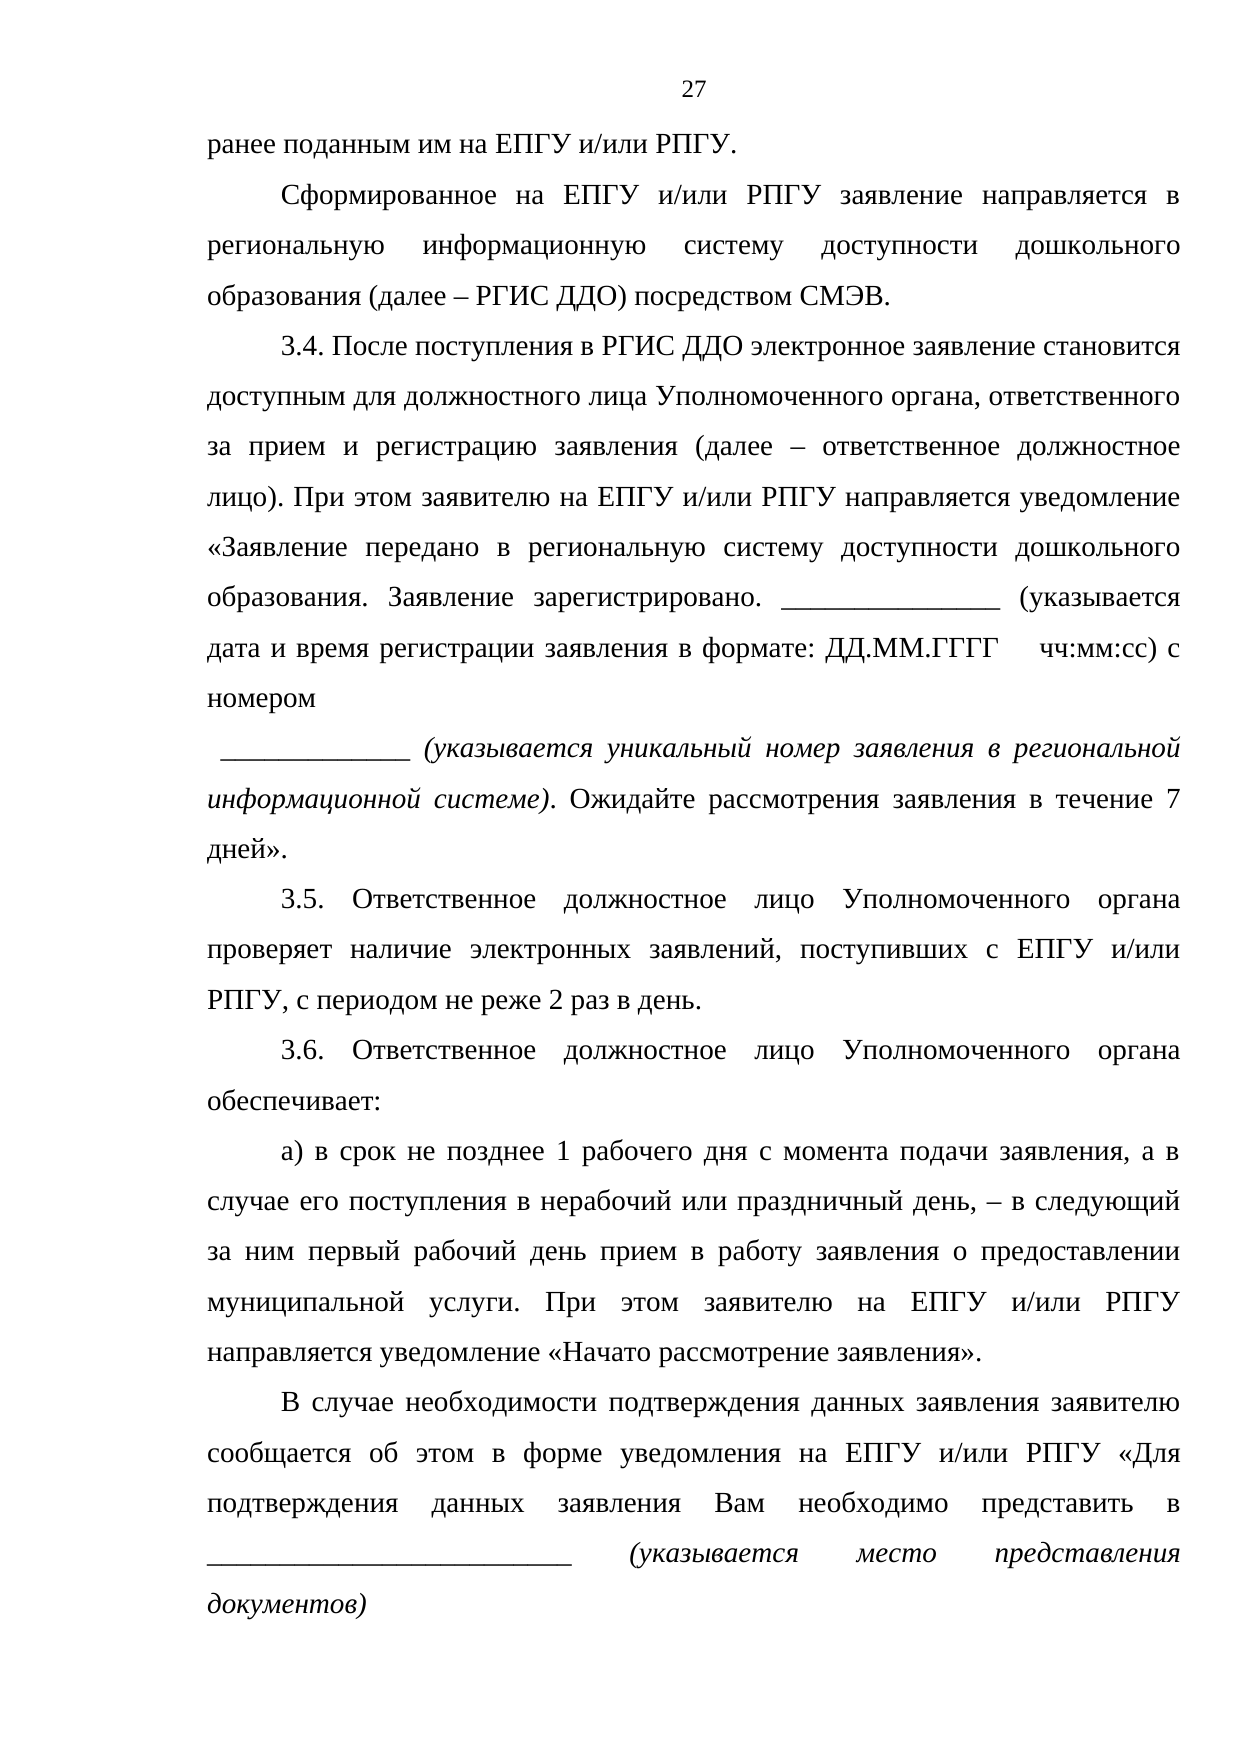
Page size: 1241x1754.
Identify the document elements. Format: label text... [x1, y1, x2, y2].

text 3.6. Ответственное должностное лицо Уполномоченного органа обеспечивает: [207, 1032, 1181, 1116]
text а) в срок не позднее 1 рабочего дня с момента подачи заявления, а в случае его поступления в нерабочий или праздничный день, – в следующий за ним первый рабочий день прием в работу заявления о предоставлении муниципальной услуги. При этом заявителю на ЕПГУ и/или РПГУ направляется уведомление «Начато рассмотрение заявления». [207, 1133, 1181, 1368]
text В случае необходимости подтверждения данных заявления заявителю сообщается об этом в форме уведомления на ЕПГУ и/или РПГУ «Для подтверждения данных заявления Вам необходимо представить в _________________________ (указывается место представления документов) [207, 1384, 1181, 1619]
text _____________ (указывается уникальный номер заявления в региональной информационной системе). Ожидайте рассмотрения заявления в течение 7 дней». [207, 730, 1181, 864]
text Сформированное на ЕПГУ и/или РПГУ заявление направляется в региональную информационную систему доступности дошкольного образования (далее – РГИС ДДО) посредством СМЭВ. [207, 177, 1181, 311]
text 3.5. Ответственное должностное лицо Уполномоченного органа проверяет наличие электронных заявлений, поступивших с ЕПГУ и/или РПГУ, с периодом не реже 2 раз в день. [207, 881, 1181, 1016]
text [207, 127, 1181, 160]
text 3.4. После поступления в РГИС ДДО электронное заявление становится доступным для должностного лица Уполномоченного органа, ответственного за прием и регистрацию заявления (далее – ответственное должностное лицо). При этом заявителю на ЕПГУ и/или РПГУ направляется уведомление «Заявление передано в региональную систему доступности дошкольного образования. Заявление зарегистрировано. _______________ (указывается дата и время регистрации заявления в формате: ДД.ММ.ГГГГ чч:мм:сс) с номером [207, 328, 1181, 714]
